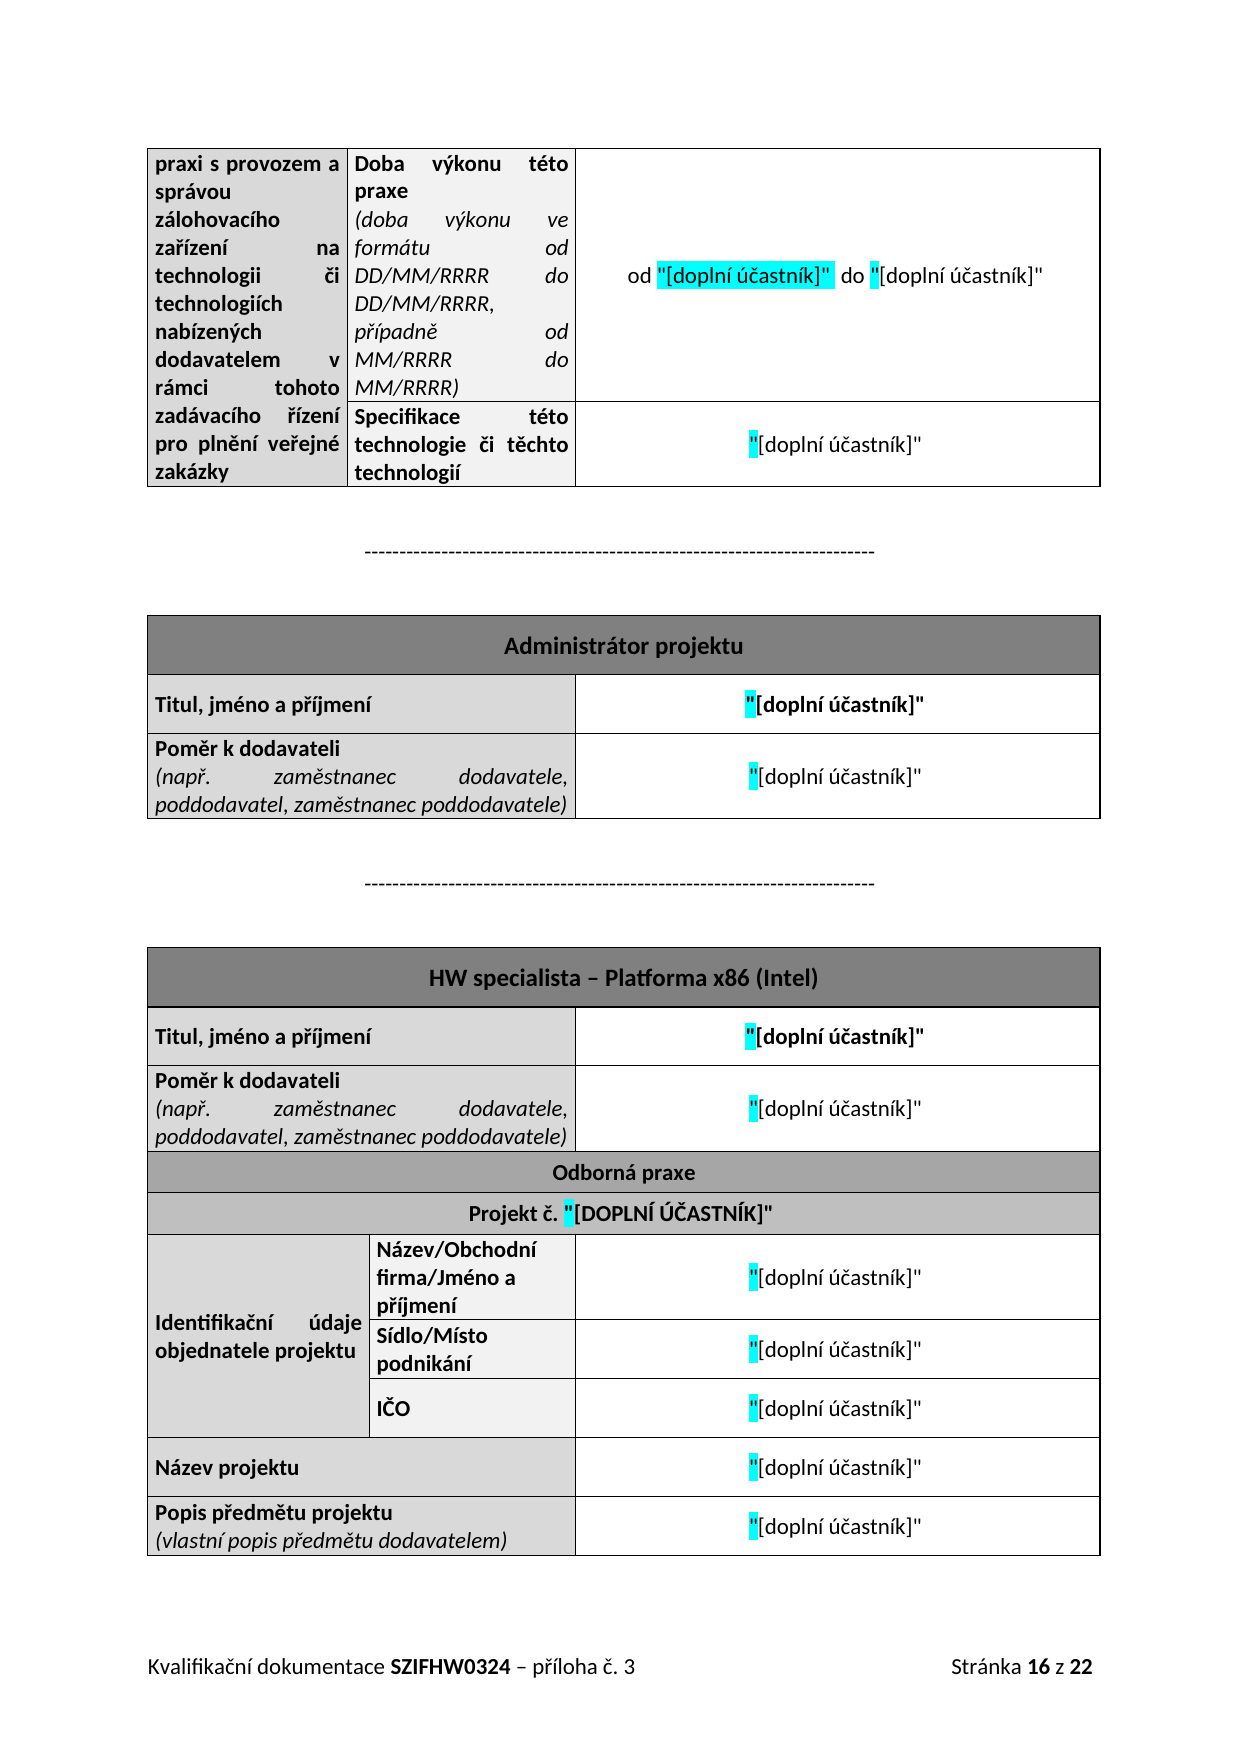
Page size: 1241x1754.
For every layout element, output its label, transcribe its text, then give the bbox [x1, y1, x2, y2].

table_cell Titul, jméno a příjmení [148, 1008, 575, 1065]
table_cell Titul, jméno a příjmení [148, 675, 575, 733]
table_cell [148, 149, 347, 486]
table_cell Projekt č. [148, 1193, 1099, 1234]
table_cell [576, 1235, 1099, 1319]
table_cell Doba výkonu této praxe (doba výkonu ve formátu od DD/MM/RRRR do DD/MM/RRRR, případně od MM/RRRR do MM/RRRR) [348, 149, 575, 401]
table_cell [576, 1320, 1099, 1378]
text ------------------------------------------------------------------------- [148, 537, 1093, 565]
table_cell Poměr k dodavateli (např. zaměstnanec dodavatele, poddodavatel, zaměstnanec poddodavatele) [148, 734, 575, 818]
text ------------------------------------------------------------------------- [148, 869, 1093, 897]
table_cell [576, 1497, 1099, 1555]
table_cell Popis předmětu projektu (vlastní popis předmětu dodavatelem) [148, 1497, 575, 1555]
table_cell [576, 1379, 1099, 1437]
table_cell Název projektu [148, 1438, 575, 1496]
table_cell [576, 402, 1099, 486]
table_cell Poměr k dodavateli (např. zaměstnanec dodavatele, poddodavatel, zaměstnanec poddodavatele) [148, 1066, 575, 1151]
table_cell Odborná praxe [148, 1152, 1099, 1192]
table_cell Identifikační údaje objednatele projektu [148, 1235, 369, 1437]
table_cell Název/Obchodní firma/Jméno a příjmení [370, 1235, 575, 1319]
table_cell IČO [370, 1379, 575, 1437]
table_cell [576, 1008, 1099, 1065]
table_header Administrátor projektu [148, 616, 1099, 674]
table_cell [576, 734, 1099, 818]
table_cell od do [576, 149, 1099, 401]
table_cell Specifikace této technologie či těchto technologií [348, 402, 575, 486]
table_cell [576, 675, 1099, 733]
table_header HW specialista – Platforma x86 (Intel) [148, 948, 1099, 1006]
table_cell [576, 1066, 1099, 1151]
table_cell Sídlo/Místo podnikání [370, 1320, 575, 1378]
table_cell [576, 1438, 1099, 1496]
